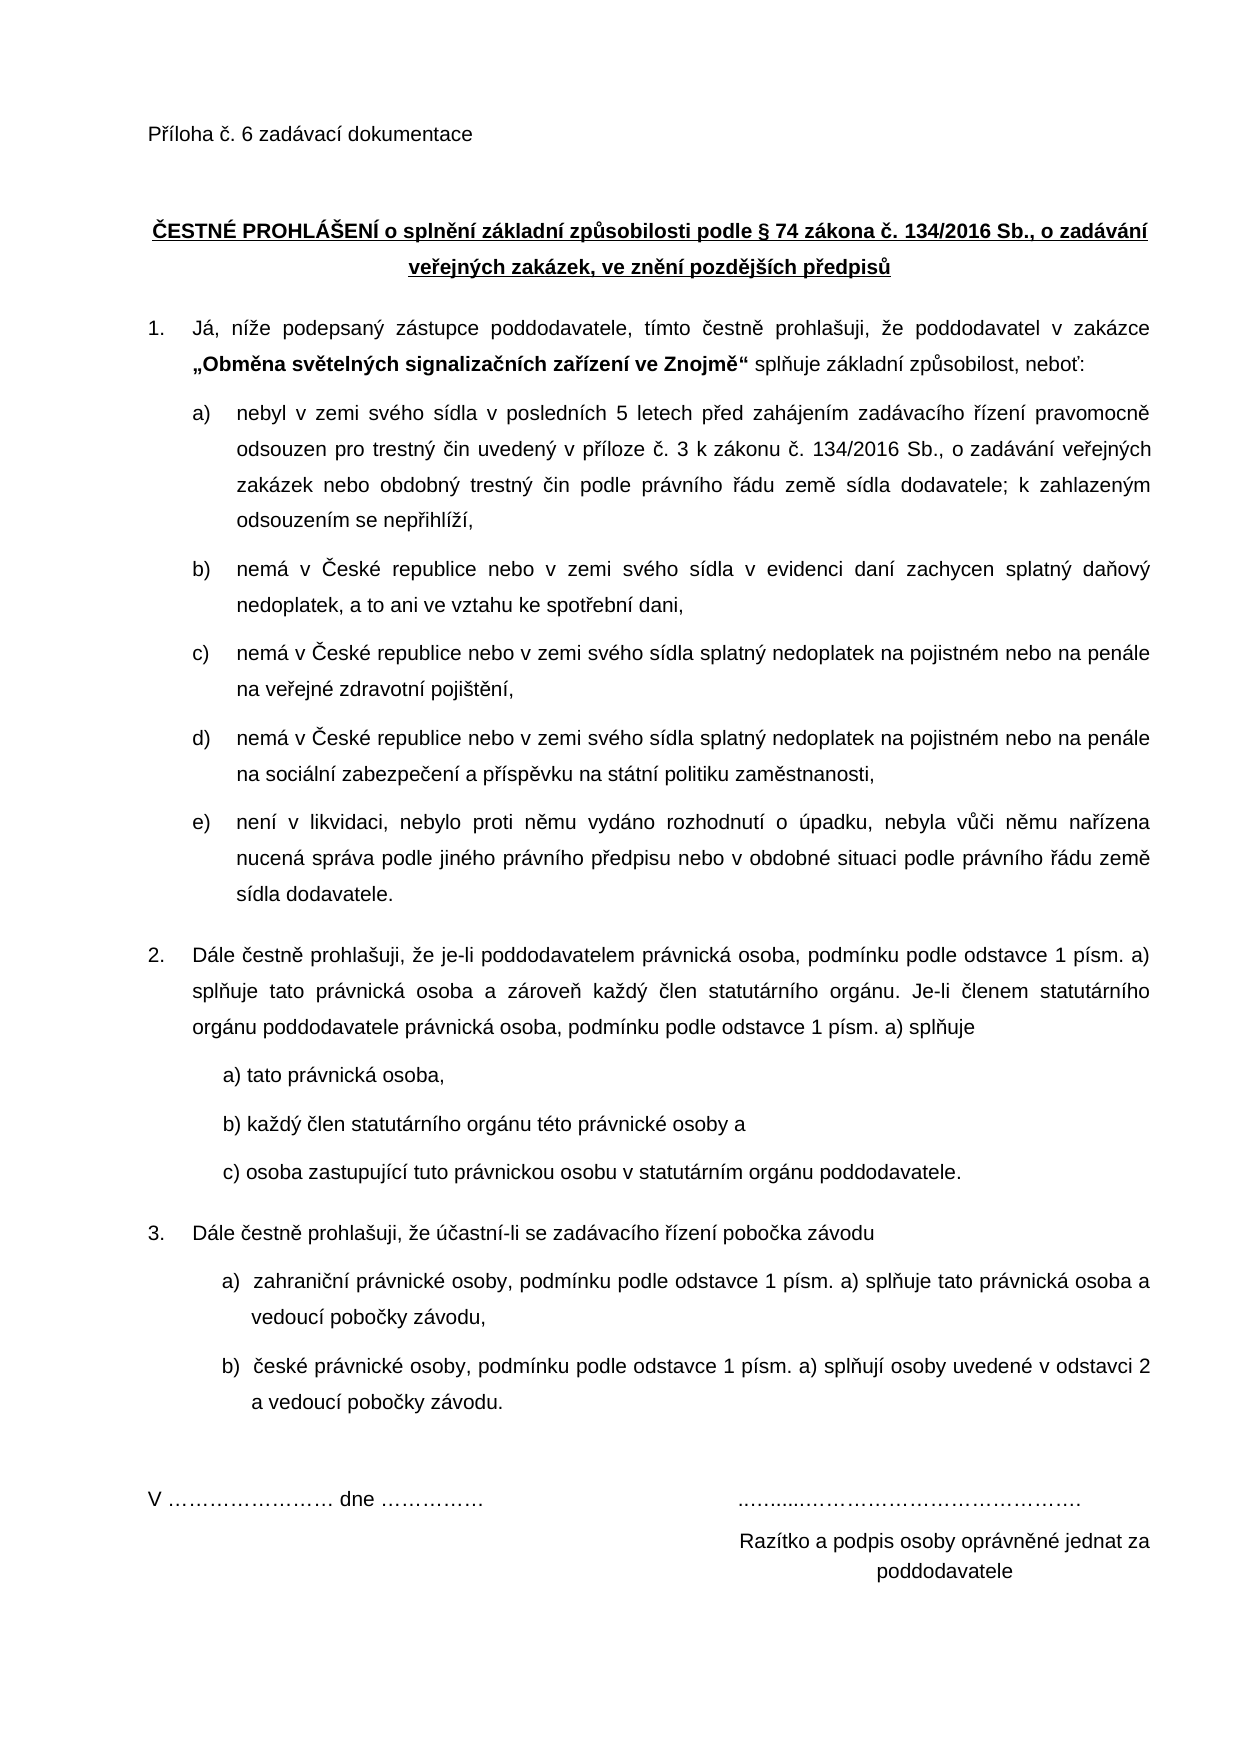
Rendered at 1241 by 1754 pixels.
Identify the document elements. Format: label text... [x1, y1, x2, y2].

list není v likvidaci, nebylo proti němu vydáno rozhodnutí o úpadku, nebyla vůči němu nařízena nucená správa podle jiného právního předpisu nebo v obdobné situaci podle právního řádu země sídla dodavatele. [192, 810, 1152, 906]
text c) osoba zastupující tuto právnickou osobu v statutárním orgánu poddodavatele. [223, 1160, 1152, 1184]
list nebyl v zemi svého sídla v posledních 5 letech před zahájením zadávacího řízení pravomocně odsouzen pro trestný čin uvedený v příloze č. 3 k zákonu č. 134/2016 Sb., o zadávání veřejných zakázek nebo obdobný trestný čin podle právního řádu země sídla dodavatele; k zahlazeným odsouzením se nepřihlíží, [192, 401, 1152, 532]
list nemá v České republice nebo v zemi svého sídla splatný nedoplatek na pojistném nebo na penále na veřejné zdravotní pojištění, [192, 641, 1152, 701]
list nemá v České republice nebo v zemi svého sídla v evidenci daní zachycen splatný daňový nedoplatek, a to ani ve vztahu ke spotřební dani, [192, 557, 1152, 617]
text b) každý člen statutárního orgánu této právnické osoby a [223, 1111, 1152, 1135]
list Dále čestně prohlašuji, že účastní-li se zadávacího řízení pobočka závodu [148, 1221, 1152, 1245]
list Já, níže podepsaný zástupce poddodavatele, tímto čestně prohlašuji, že poddodavatel v zakázce „Obměna světelných signalizačních zařízení ve Znojmě“ splňuje základní způsobilost, neboť: [148, 316, 1152, 376]
list nemá v České republice nebo v zemi svého sídla splatný nedoplatek na pojistném nebo na penále na sociální zabezpečení a příspěvku na státní politiku zaměstnanosti, [192, 726, 1152, 785]
list Dále čestně prohlašuji, že je-li poddodavatelem právnická osoba, podmínku podle odstavce 1 písm. a) splňuje tato právnická osoba a zároveň každý člen statutárního orgánu. Je-li členem statutárního orgánu poddodavatele právnická osoba, podmínku podle odstavce 1 písm. a) splňuje [148, 943, 1152, 1038]
text b) české právnické osoby, podmínku podle odstavce 1 písm. a) splňují osoby uvedené v odstavci 2 a vedoucí pobočky závodu. [222, 1354, 1152, 1413]
text Razítko a podpis osoby oprávněné jednat za poddodavatele [738, 1529, 1152, 1583]
text V …………………… dne …………… ..…......…………………………………. [148, 1486, 1152, 1510]
text a) tato právnická osoba, [223, 1063, 1152, 1087]
text a) zahraniční právnické osoby, podmínku podle odstavce 1 písm. a) splňuje tato právnická osoba a vedoucí pobočky závodu, [222, 1269, 1152, 1329]
text ČESTNÉ PROHLÁŠENÍ o splnění základní způsobilosti podle § 74 zákona č. 134/2016 Sb., o zadávání veřejných zakázek, ve znění pozdějších předpisů [148, 219, 1152, 279]
